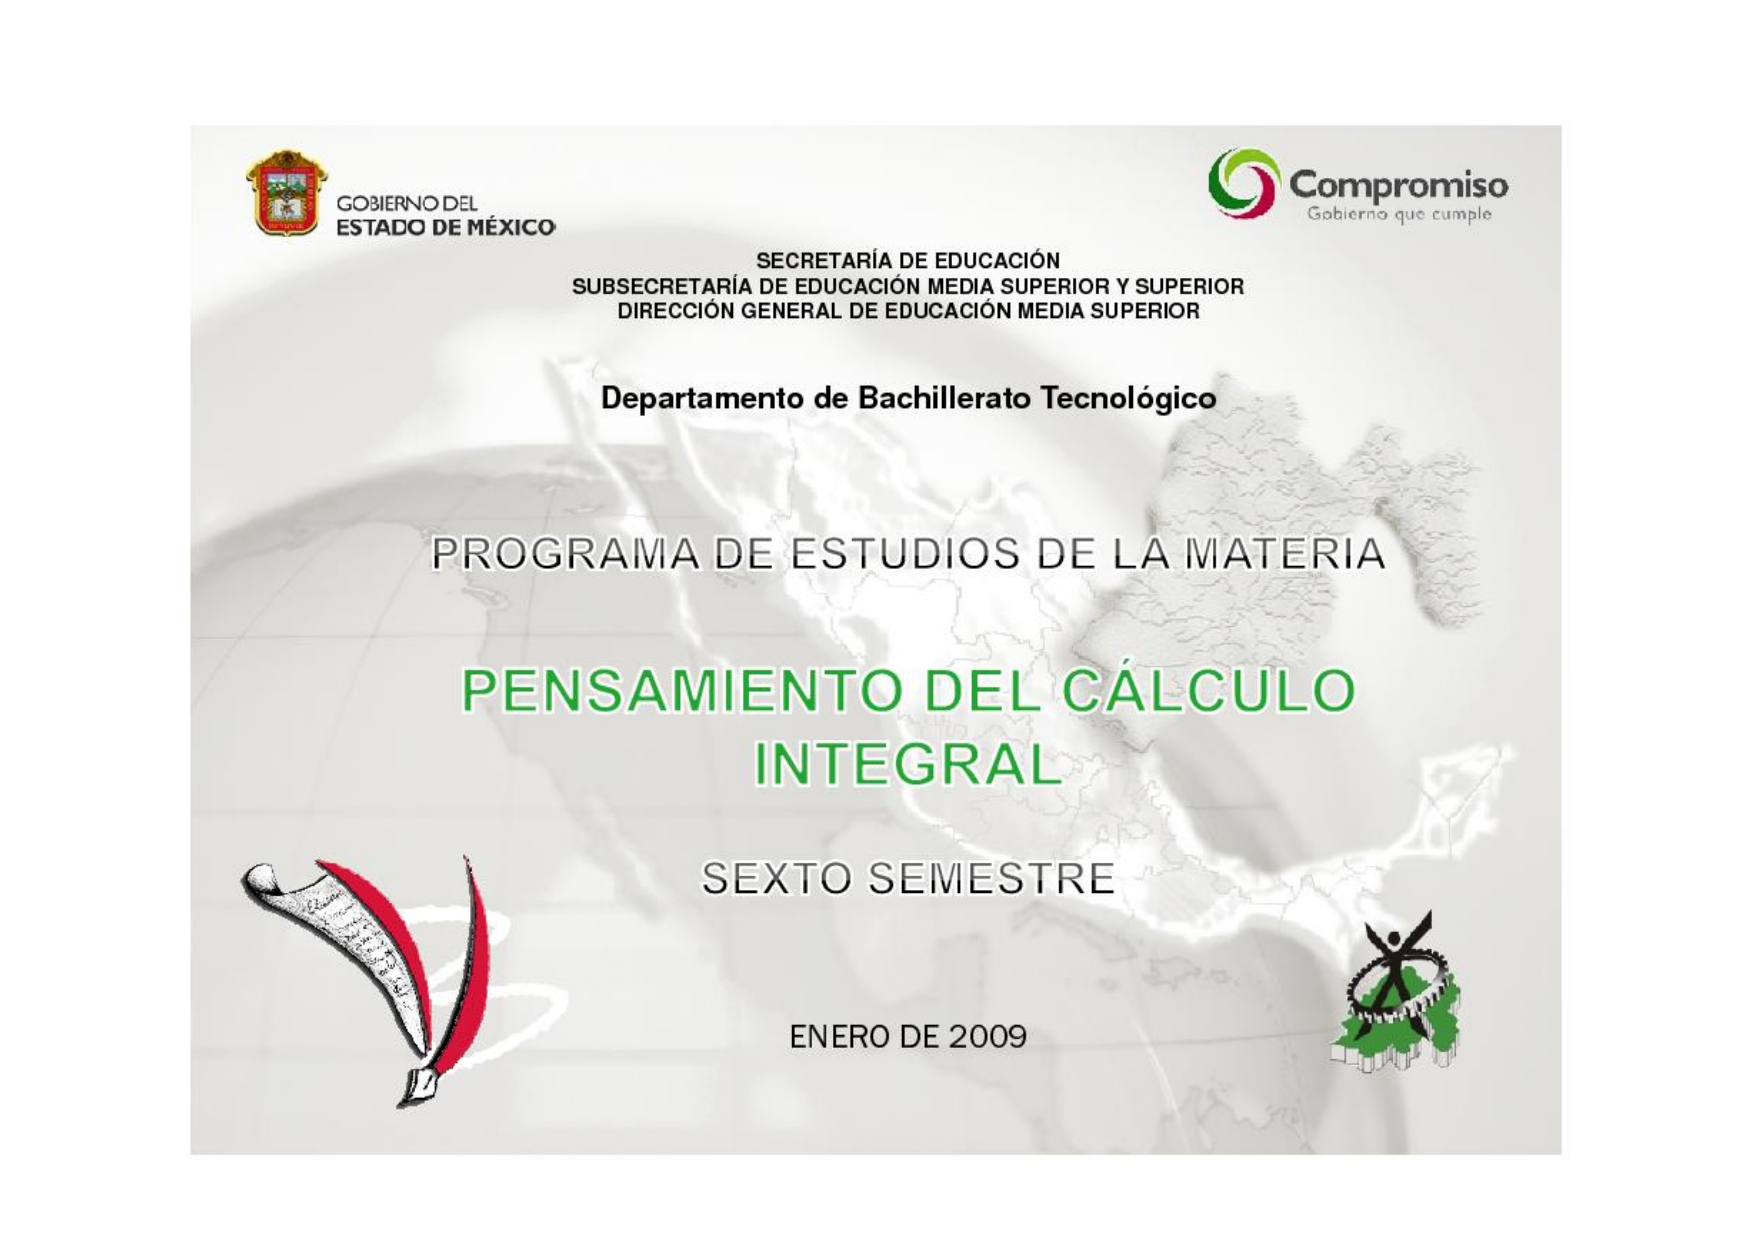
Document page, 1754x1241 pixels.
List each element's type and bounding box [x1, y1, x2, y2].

picture [75, 75, 1679, 1166]
